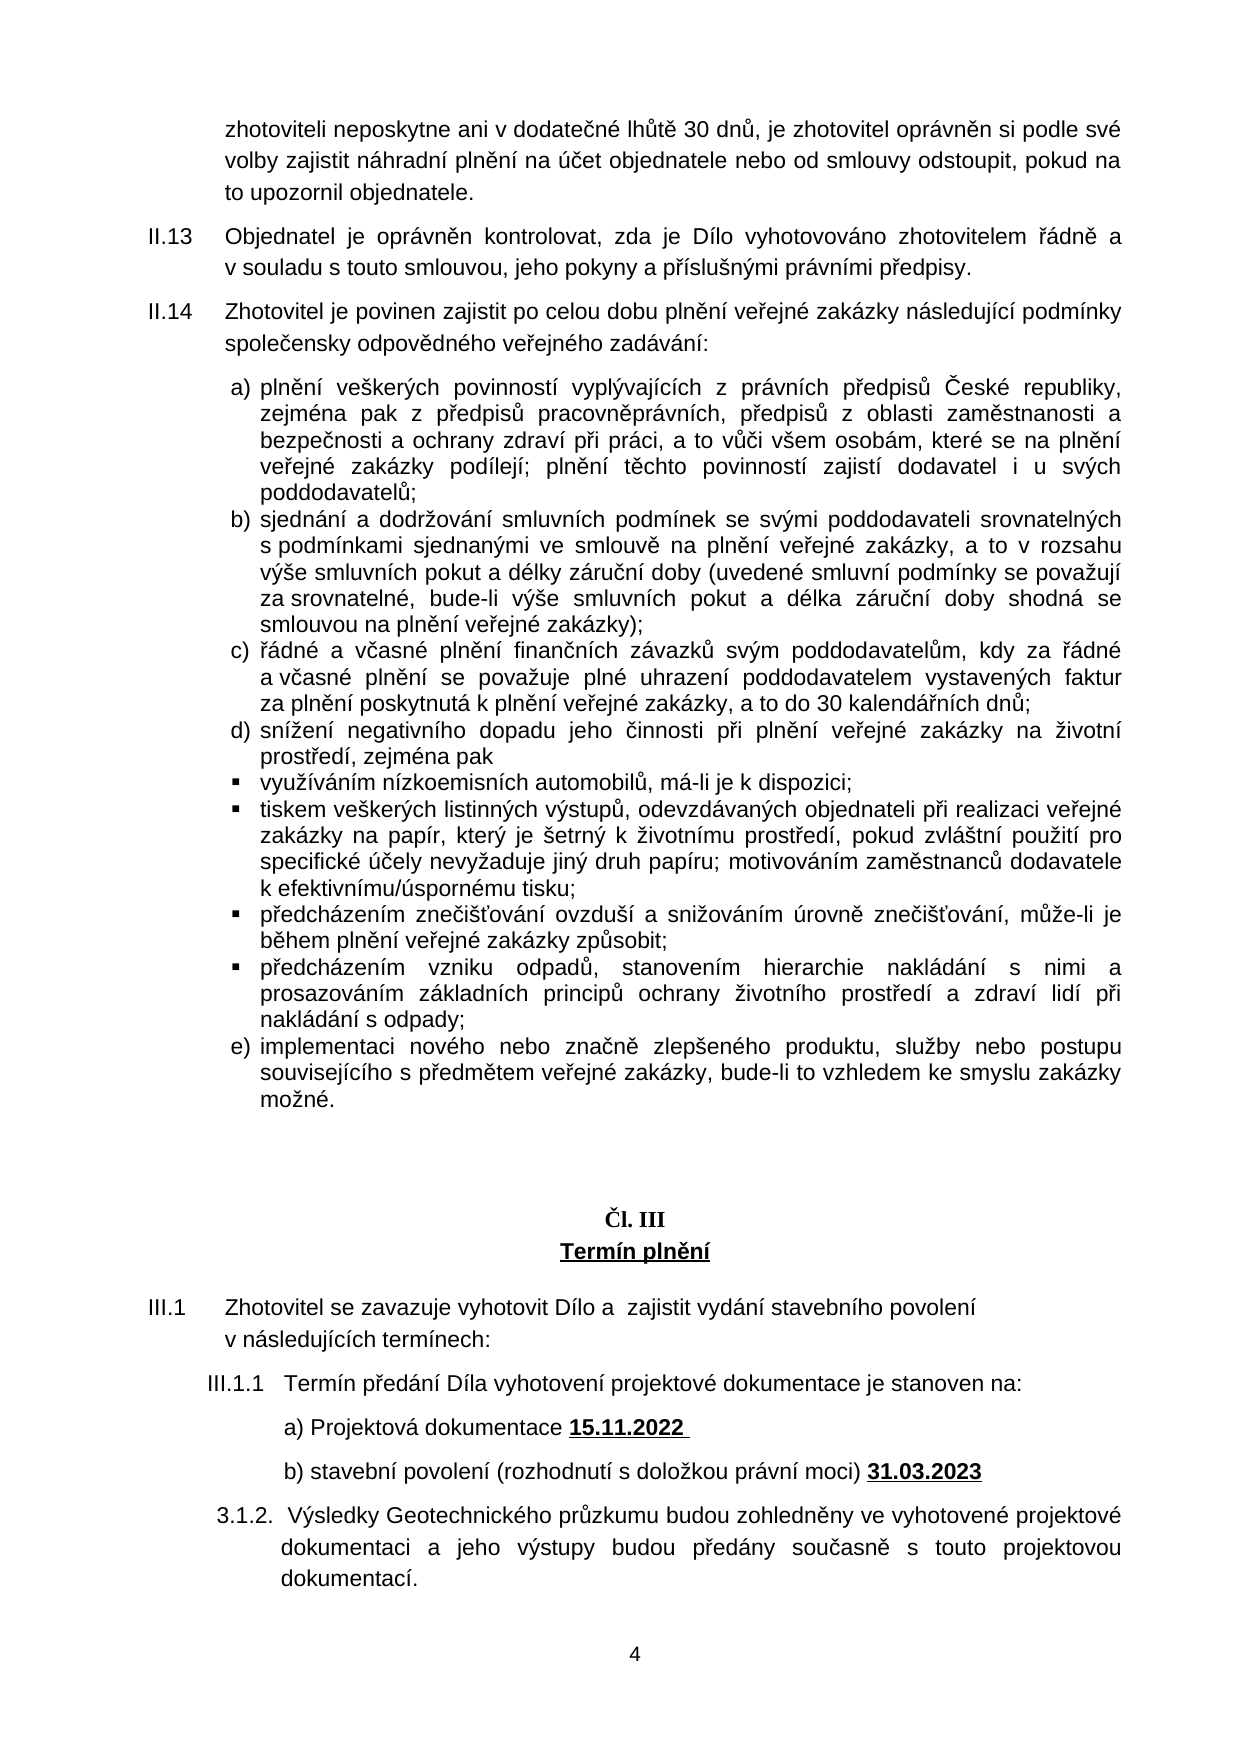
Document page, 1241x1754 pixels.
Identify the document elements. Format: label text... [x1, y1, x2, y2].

list předcházením znečišťování ovzduší a snižováním úrovně znečišťování, může-li je během plnění veřejné zakázky způsobit; [230, 901, 1122, 954]
list 3.1.2. Výsledky Geotechnického průzkumu budou zohledněny ve vyhotovené projektové dokumentaci a jeho výstupy budou předány současně s touto projektovou dokumentací. [148, 1502, 1122, 1591]
list snížení negativního dopadu jeho činnosti při plnění veřejné zakázky na životní prostředí, zejména pak [230, 717, 1122, 769]
list Objednatel je oprávněn kontrolovat, zda je Dílo vyhotovováno zhotovitelem řádně a v souladu s touto smlouvou, jeho pokyny a příslušnými právními předpisy. [148, 223, 1122, 281]
list plnění veškerých povinností vyplývajících z právních předpisů České republiky, zejména pak z předpisů pracovněprávních, předpisů z oblasti zaměstnanosti a bezpečnosti a ochrany zdraví při práci, a to vůči všem osobám, které se na plnění veřejné zakázky podílejí; plnění těchto povinností zajistí dodavatel i u svých poddodavatelů; [230, 374, 1122, 506]
list Zhotovitel se zavazuje vyhotovit Dílo a zajistit vydání stavebního povolení v následujících termínech: [148, 1294, 1122, 1352]
list sjednání a dodržování smluvních podmínek se svými poddodavateli srovnatelných s podmínkami sjednanými ve smlouvě na plnění veřejné zakázky, a to v rozsahu výše smluvních pokut a délky záruční doby (uvedené smluvní podmínky se považují za srovnatelné, bude-li výše smluvních pokut a délka záruční doby shodná se smlouvou na plnění veřejné zakázky); [230, 506, 1122, 637]
list a) Projektová dokumentace 15.11.2022 [283, 1414, 1122, 1440]
list Zhotovitel je povinen zajistit po celou dobu plnění veřejné zakázky následující podmínky společensky odpovědného veřejného zadávání: [148, 298, 1122, 356]
list Termín předání Díla vyhotovení projektové dokumentace je stanoven na: [207, 1370, 1122, 1396]
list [148, 116, 1122, 205]
text Termín plnění [148, 1206, 1122, 1264]
list tiskem veškerých listinných výstupů, odevzdávaných objednateli při realizaci veřejné zakázky na papír, který je šetrný k životnímu prostředí, pokud zvláštní použití pro specifické účely nevyžaduje jiný druh papíru; motivováním zaměstnanců dodavatele k efektivnímu/úspornému tisku; [230, 796, 1122, 901]
list b) stavební povolení (rozhodnutí s doložkou právní moci) 31.03.2023 [283, 1458, 1122, 1484]
list využíváním nízkoemisních automobilů, má-li je k dispozici; [230, 769, 1122, 796]
list implementaci nového nebo značně zlepšeného produktu, služby nebo postupu souvisejícího s předmětem veřejné zakázky, bude-li to vzhledem ke smyslu zakázky možné. [230, 1033, 1122, 1112]
list řádné a včasné plnění finančních závazků svým poddodavatelům, kdy za řádné a včasné plnění se považuje plné uhrazení poddodavatelem vystavených faktur za plnění poskytnutá k plnění veřejné zakázky, a to do 30 kalendářních dnů; [230, 637, 1122, 717]
list předcházením vzniku odpadů, stanovením hierarchie nakládání s nimi a prosazováním základních principů ochrany životního prostředí a zdraví lidí při nakládání s odpady; [230, 954, 1122, 1033]
